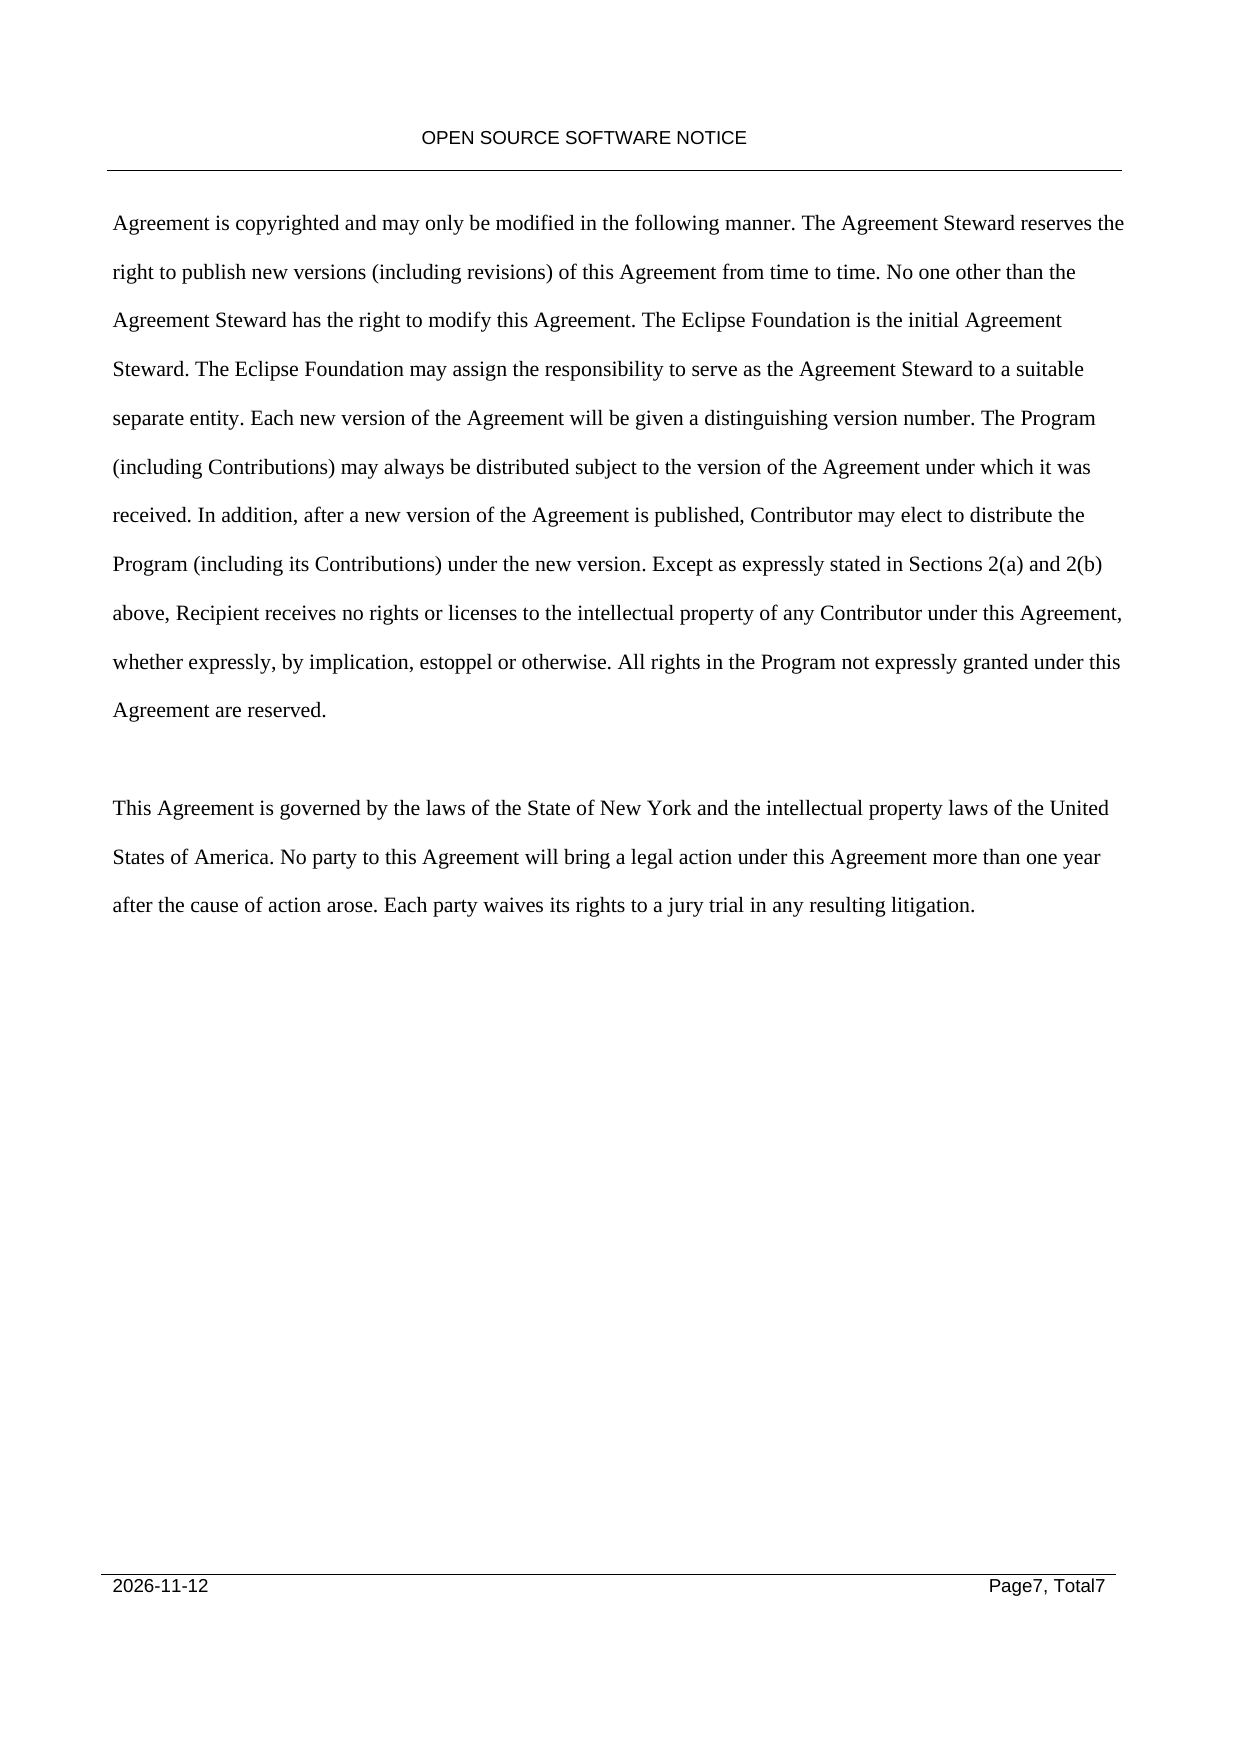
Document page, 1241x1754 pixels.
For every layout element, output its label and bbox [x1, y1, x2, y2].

text [112, 206, 1128, 921]
